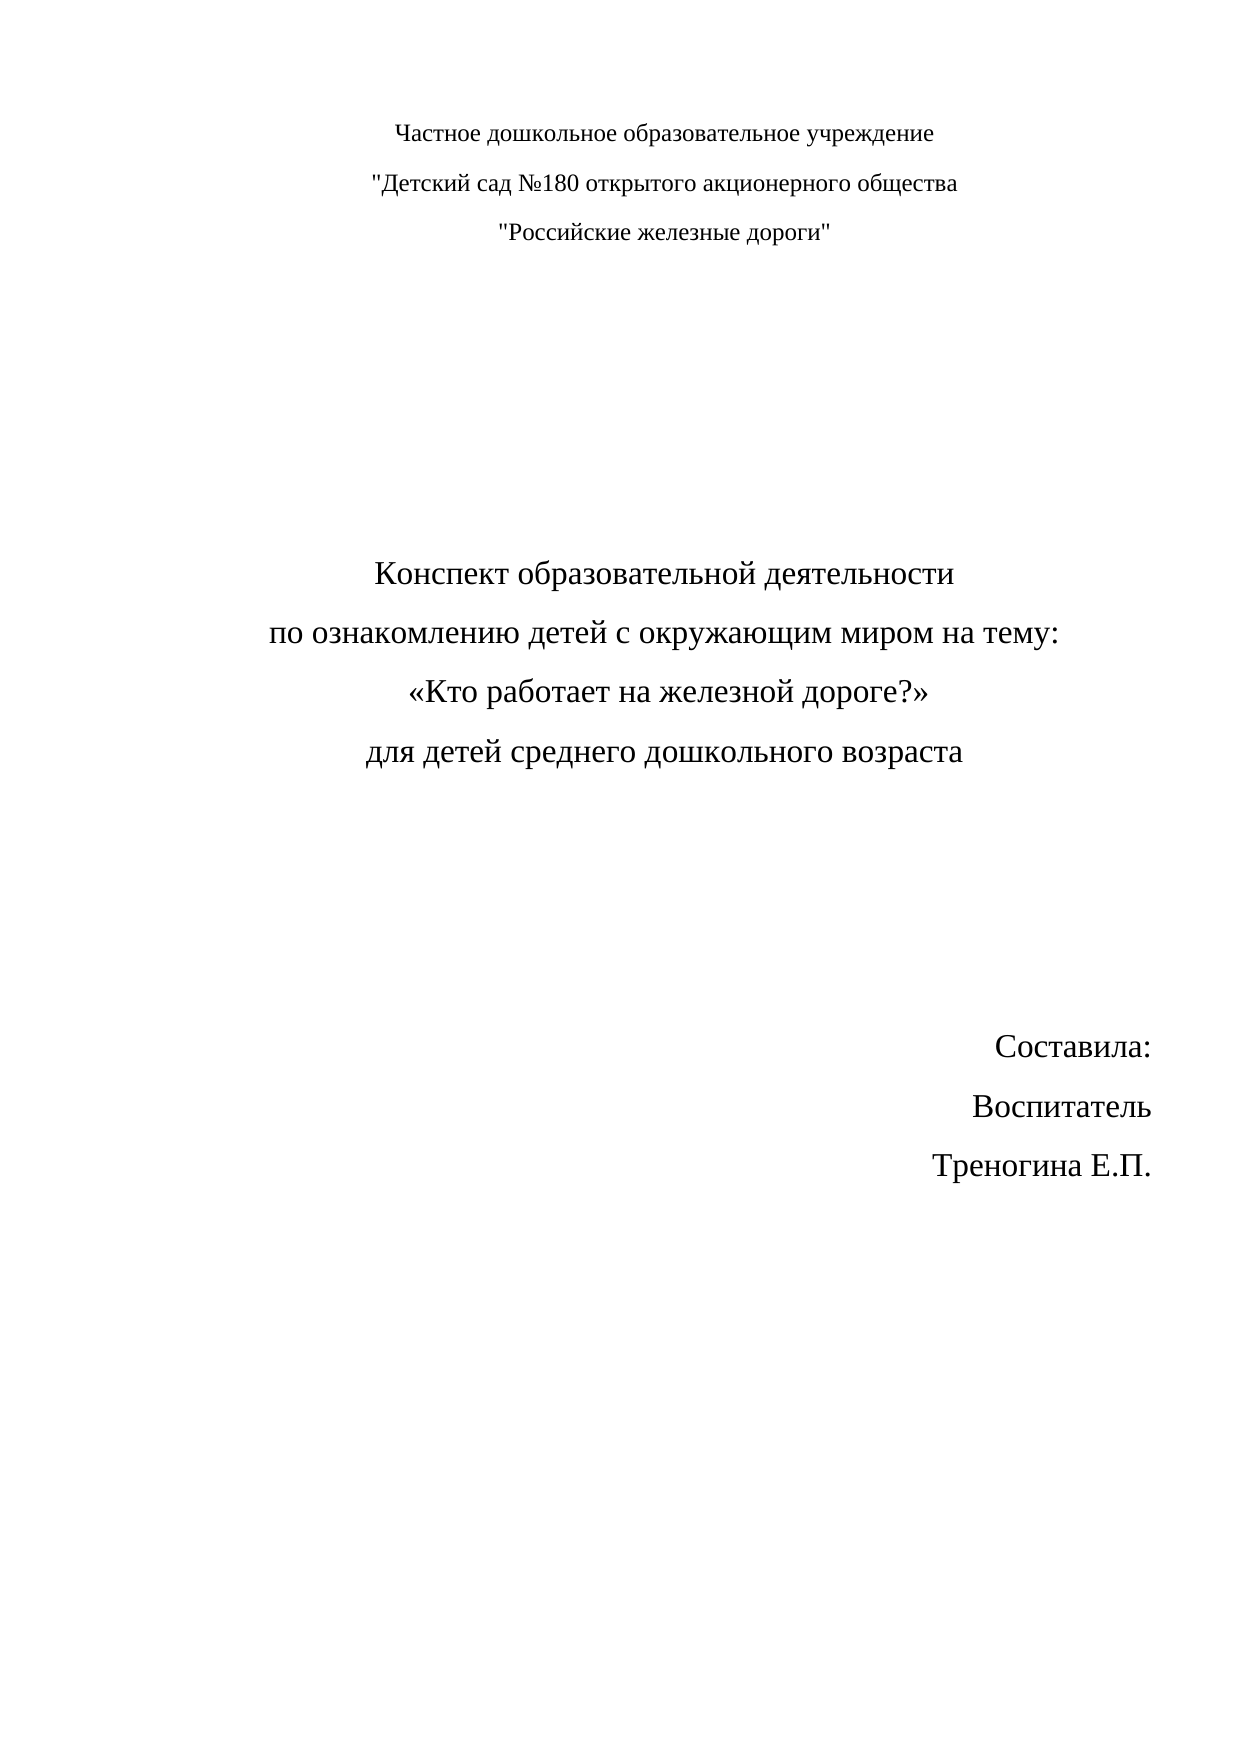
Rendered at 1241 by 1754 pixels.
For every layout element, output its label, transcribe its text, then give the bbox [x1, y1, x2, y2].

text по ознакомлению детей с окружающим миром на тему: [177, 612, 1152, 651]
text "Российские железные дороги" [177, 217, 1152, 246]
text «Кто работает на железной дороге?» [177, 672, 1152, 710]
text Конспект образовательной деятельности [177, 553, 1152, 592]
text Составила: [177, 1027, 1152, 1065]
text Треногина Е.П. [177, 1145, 1152, 1183]
text Воспитатель [177, 1086, 1152, 1124]
text Частное дошкольное образовательное учреждение [177, 118, 1152, 147]
text "Детский сад №180 открытого акционерного общества [177, 168, 1152, 196]
text для детей среднего дошкольного возраста [177, 731, 1152, 769]
